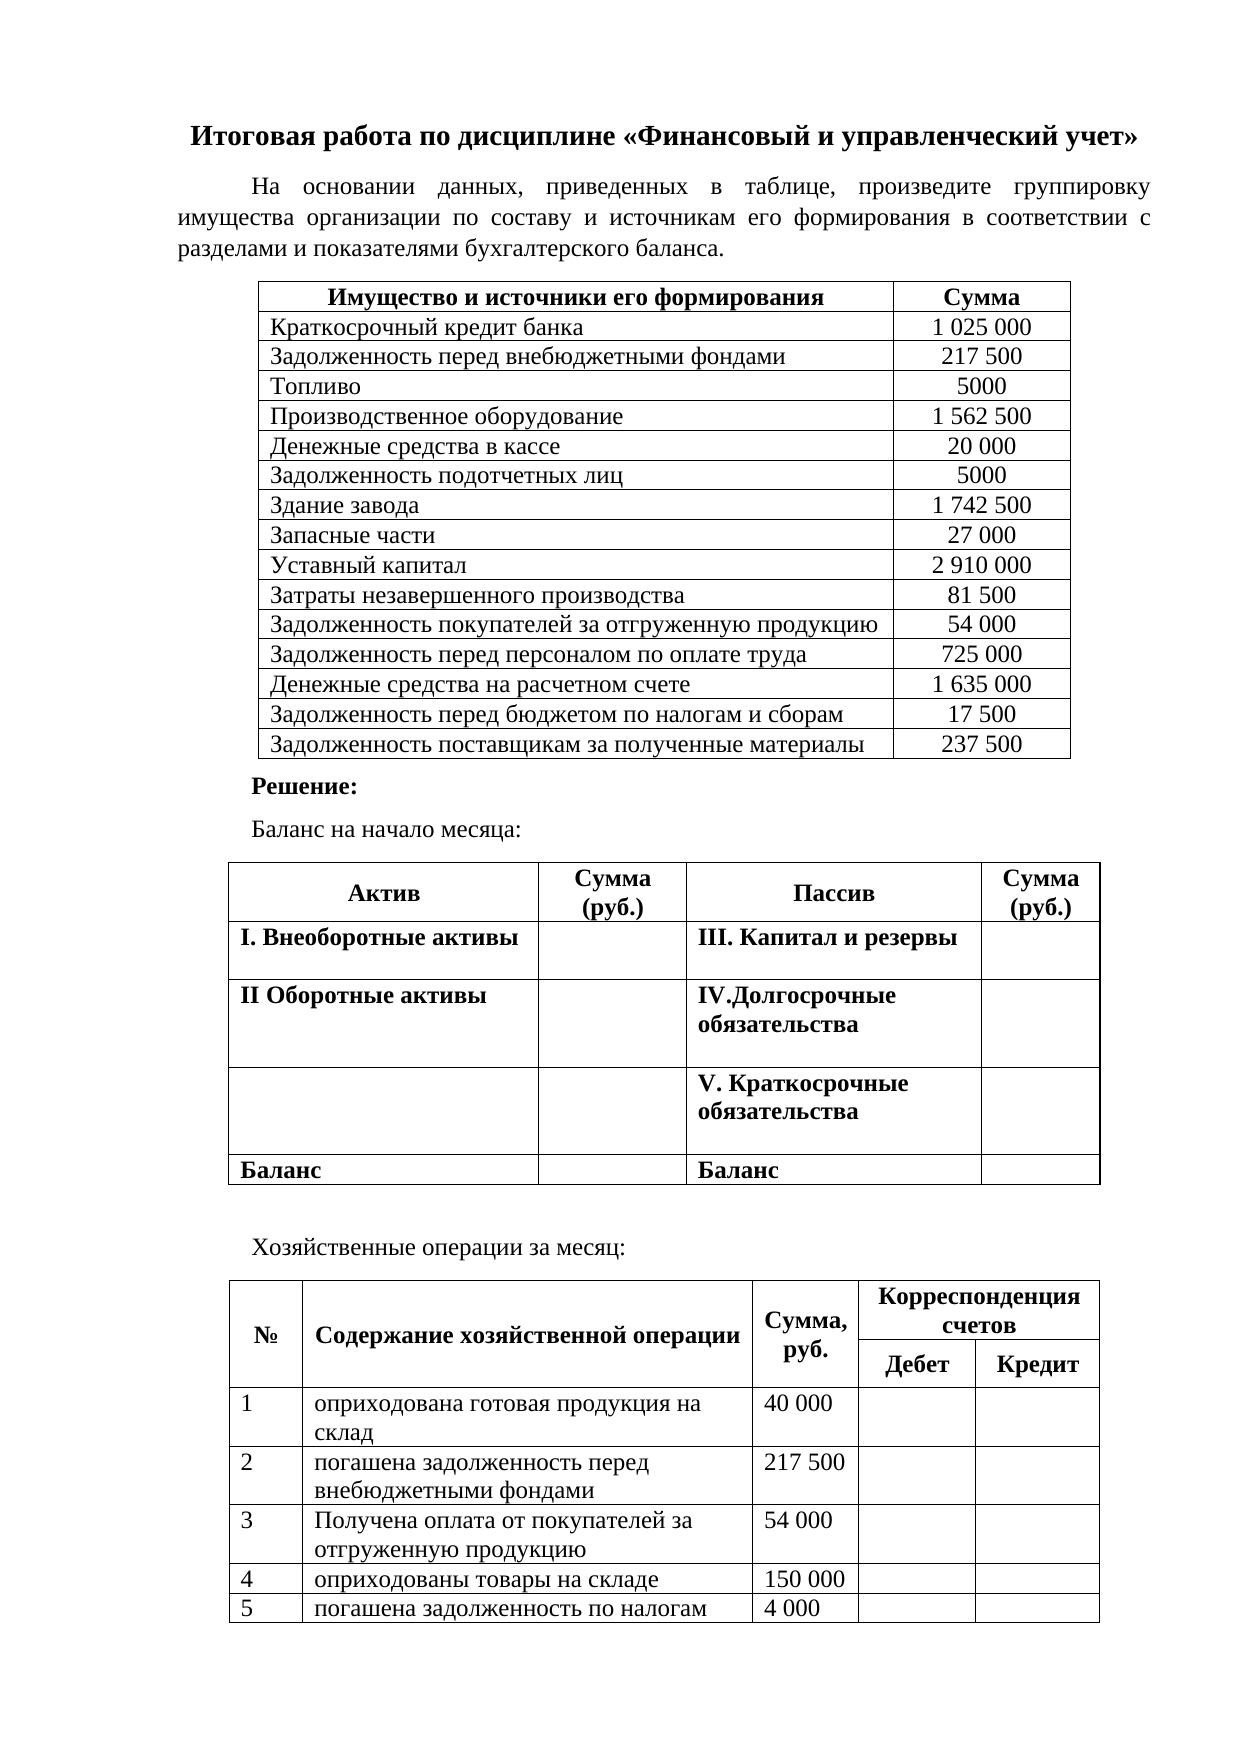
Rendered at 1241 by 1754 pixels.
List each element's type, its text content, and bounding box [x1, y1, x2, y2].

table_cell II Оборотные активы [229, 980, 538, 1067]
text Итоговая работа по дисциплине «Финансовый и управленческий учет» [177, 118, 1152, 152]
table_header Сумма (руб.) [539, 863, 686, 921]
table_cell Задолженность перед внебюджетными фондами [259, 341, 893, 370]
table_cell [976, 1564, 1099, 1592]
table_header № [230, 1281, 302, 1387]
table_cell 237 500 [894, 729, 1070, 757]
table_cell Баланс [687, 1155, 981, 1184]
table_cell Уставный капитал [259, 550, 893, 579]
table_cell Затраты незавершенного производства [259, 580, 893, 608]
table_cell 1 [230, 1388, 302, 1446]
table_cell Краткосрочный кредит банка [259, 312, 893, 340]
table_cell 725 000 [894, 639, 1070, 668]
table_cell [539, 922, 686, 979]
table_cell Кредит [976, 1340, 1099, 1387]
table_cell [859, 1594, 975, 1622]
table_cell [982, 922, 1099, 979]
table_cell оприходована готовая продукция на склад [303, 1388, 752, 1446]
table_cell 4 [230, 1564, 302, 1592]
text Решение: [177, 771, 1152, 800]
table_header Корреспонденция счетов [859, 1281, 1099, 1339]
table_cell 1 562 500 [894, 401, 1070, 430]
table_cell [229, 1068, 538, 1154]
table_cell III. Капитал и резервы [687, 922, 981, 979]
table_cell 217 500 [894, 341, 1070, 370]
table_cell V. Краткосрочные обязательства [687, 1068, 981, 1154]
text На основании данных, приведенных в таблице, произведите группировку имущества организации по составу и источникам его формирования в соответствии с разделами и показателями бухгалтерского баланса. [177, 171, 1152, 262]
table_cell Баланс [229, 1155, 538, 1184]
table_header Актив [229, 863, 538, 921]
table_cell Задолженность перед бюджетом по налогам и сборам [259, 699, 893, 728]
text Баланс на начало месяца: [177, 814, 1152, 843]
table_cell Дебет [859, 1340, 975, 1387]
table_cell 54 000 [753, 1505, 858, 1563]
table_cell [859, 1447, 975, 1504]
text Хозяйственные операции за месяц: [177, 1232, 1152, 1261]
table_cell 81 500 [894, 580, 1070, 608]
table_cell Задолженность покупателей за отгруженную продукцию [259, 610, 893, 638]
table_cell 20 000 [894, 431, 1070, 459]
table_header Пассив [687, 863, 981, 921]
table_cell 5000 [894, 371, 1070, 400]
table_cell 217 500 [753, 1447, 858, 1504]
table_cell Задолженность перед персоналом по оплате труда [259, 639, 893, 668]
table_cell Задолженность поставщикам за полученные материалы [259, 729, 893, 757]
table_cell 4 000 [753, 1594, 858, 1622]
table_cell Задолженность подотчетных лиц [259, 461, 893, 489]
table_cell [539, 1155, 686, 1184]
table_cell [859, 1388, 975, 1446]
table_cell оприходованы товары на складе [303, 1564, 752, 1592]
table_header Сумма (руб.) [982, 863, 1099, 921]
table_cell 5000 [894, 461, 1070, 489]
table_cell 17 500 [894, 699, 1070, 728]
table_header Имущество и источники его формирования [259, 282, 893, 311]
table_cell [982, 980, 1099, 1067]
table_cell [539, 980, 686, 1067]
table_header Сумма, руб. [753, 1281, 858, 1387]
table_cell IV.Долгосрочные обязательства [687, 980, 981, 1067]
table_cell 1 635 000 [894, 669, 1070, 698]
table_cell Топливо [259, 371, 893, 400]
table_cell Производственное оборудование [259, 401, 893, 430]
table_cell погашена задолженность по налогам [303, 1594, 752, 1622]
table_header Содержание хозяйственной операции [303, 1281, 752, 1387]
table_cell 40 000 [753, 1388, 858, 1446]
table_cell [976, 1388, 1099, 1446]
table_cell погашена задолженность перед внебюджетными фондами [303, 1447, 752, 1504]
table_cell 2 [230, 1447, 302, 1504]
table_cell Получена оплата от покупателей за отгруженную продукцию [303, 1505, 752, 1563]
table_cell [976, 1594, 1099, 1622]
table_cell I. Внеоборотные активы [229, 922, 538, 979]
table_cell [982, 1068, 1099, 1154]
table_cell 2 910 000 [894, 550, 1070, 579]
table_cell 3 [230, 1505, 302, 1563]
table_cell 27 000 [894, 520, 1070, 549]
table_cell Запасные части [259, 520, 893, 549]
table_cell [539, 1068, 686, 1154]
table_header Сумма [894, 282, 1070, 311]
table_cell [976, 1447, 1099, 1504]
table_cell Здание завода [259, 490, 893, 519]
table_cell 54 000 [894, 610, 1070, 638]
table_cell [982, 1155, 1099, 1184]
table_cell Денежные средства в кассе [259, 431, 893, 459]
table_cell [859, 1505, 975, 1563]
table_cell Денежные средства на расчетном счете [259, 669, 893, 698]
table_cell 1 025 000 [894, 312, 1070, 340]
table_cell 5 [230, 1594, 302, 1622]
table_cell [859, 1564, 975, 1592]
table_cell 150 000 [753, 1564, 858, 1592]
table_cell [976, 1505, 1099, 1563]
table_cell 1 742 500 [894, 490, 1070, 519]
